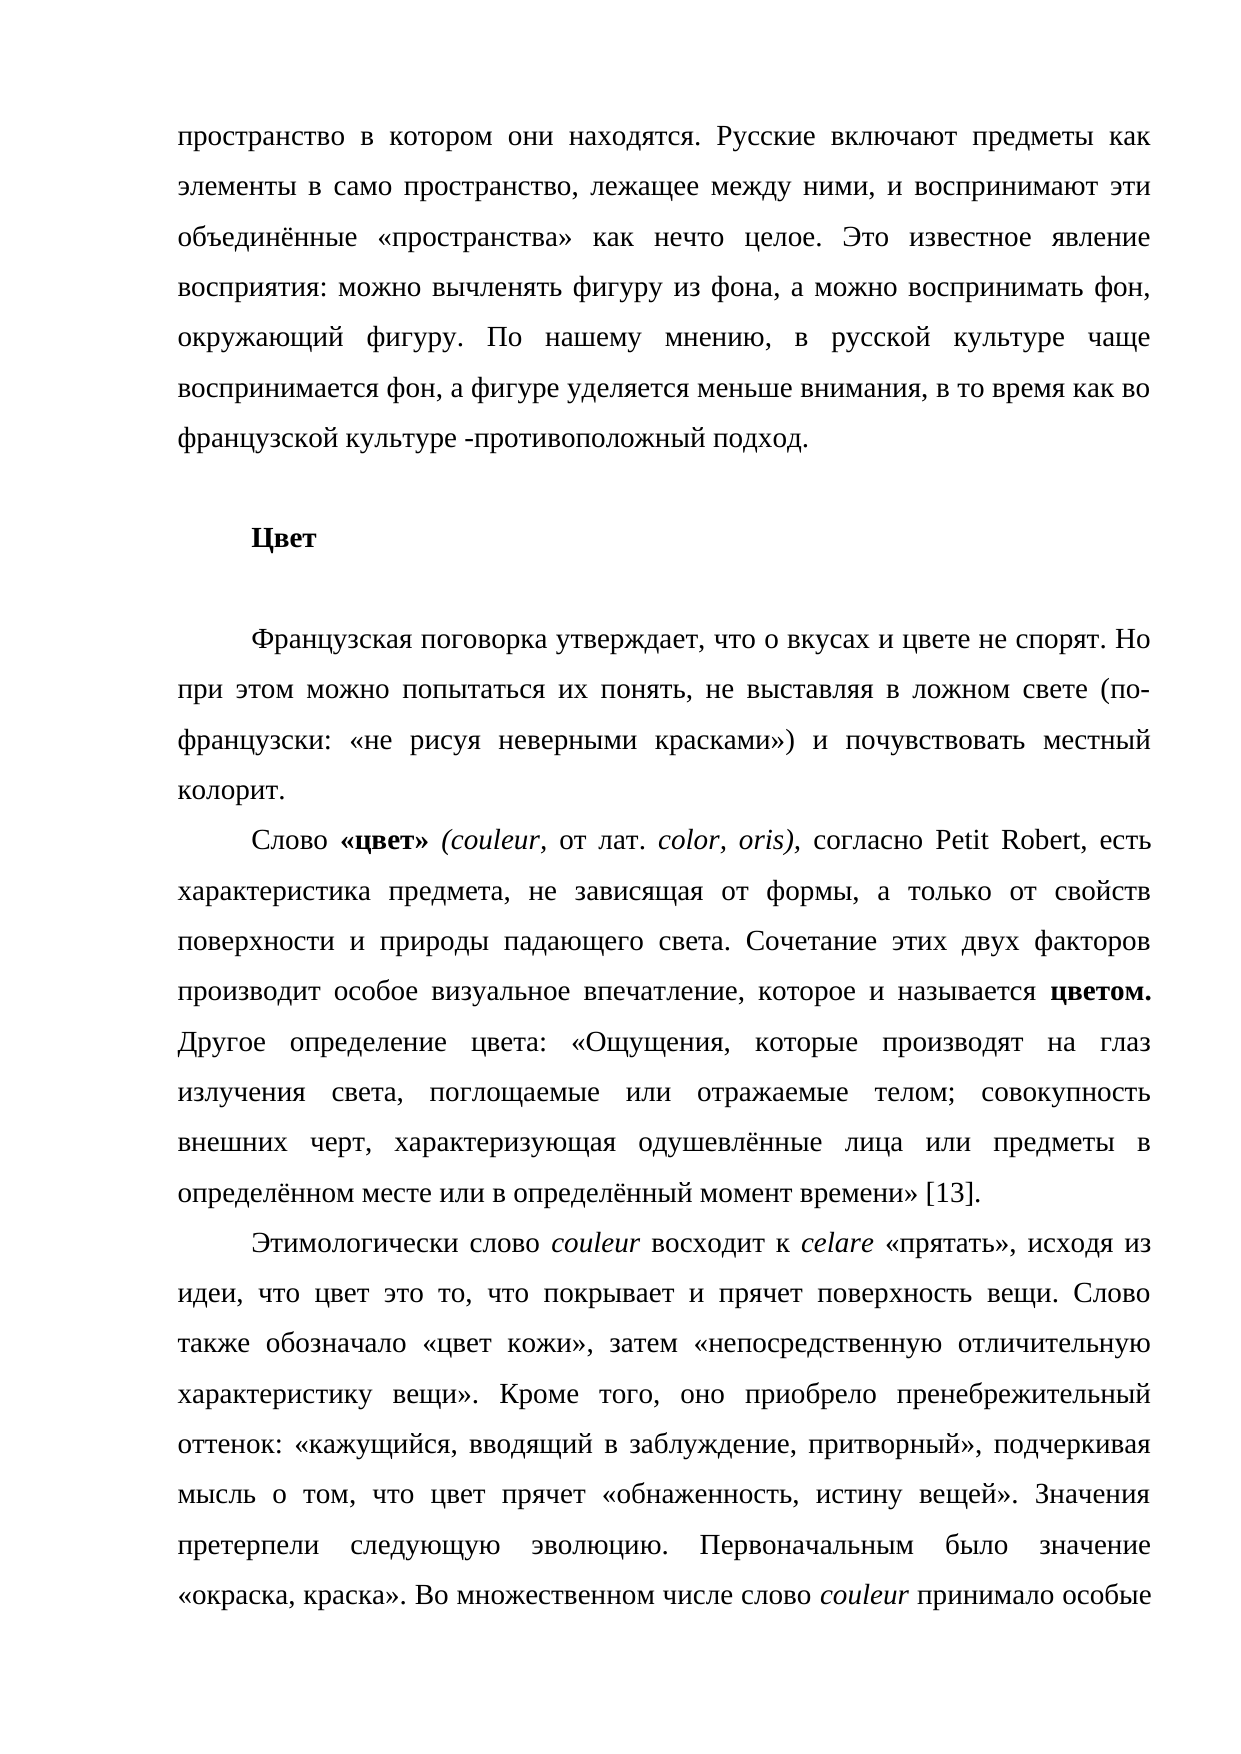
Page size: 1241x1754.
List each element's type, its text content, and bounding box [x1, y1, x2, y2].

text Цвет [177, 521, 1152, 554]
text Французская поговорка утверждает, что о вкусах и цвете не спорят. Но при этом можно попытаться их понять, не выставляя в ложном свете (по-французски: «не рисуя неверными красками») и почувствовать местный колорит. [177, 621, 1152, 806]
text Слово «цвет» (couleur, от лат. color, oris), согласно Petit Robert, есть характеристика предмета, не зависящая от формы, а только от свойств поверхности и природы падающего света. Сочетание этих двух факторов производит особое визуальное впечатление, которое и называется цветом. Другое определение цвета: «Ощущения, которые производят на глаз излучения света, поглощаемые или отражаемые телом; совокупность внешних черт, характеризующая одушевлённые лица или предметы в определённом месте или в определённый момент времени» [13]. [177, 822, 1152, 1208]
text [177, 118, 1152, 453]
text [177, 1225, 1152, 1611]
